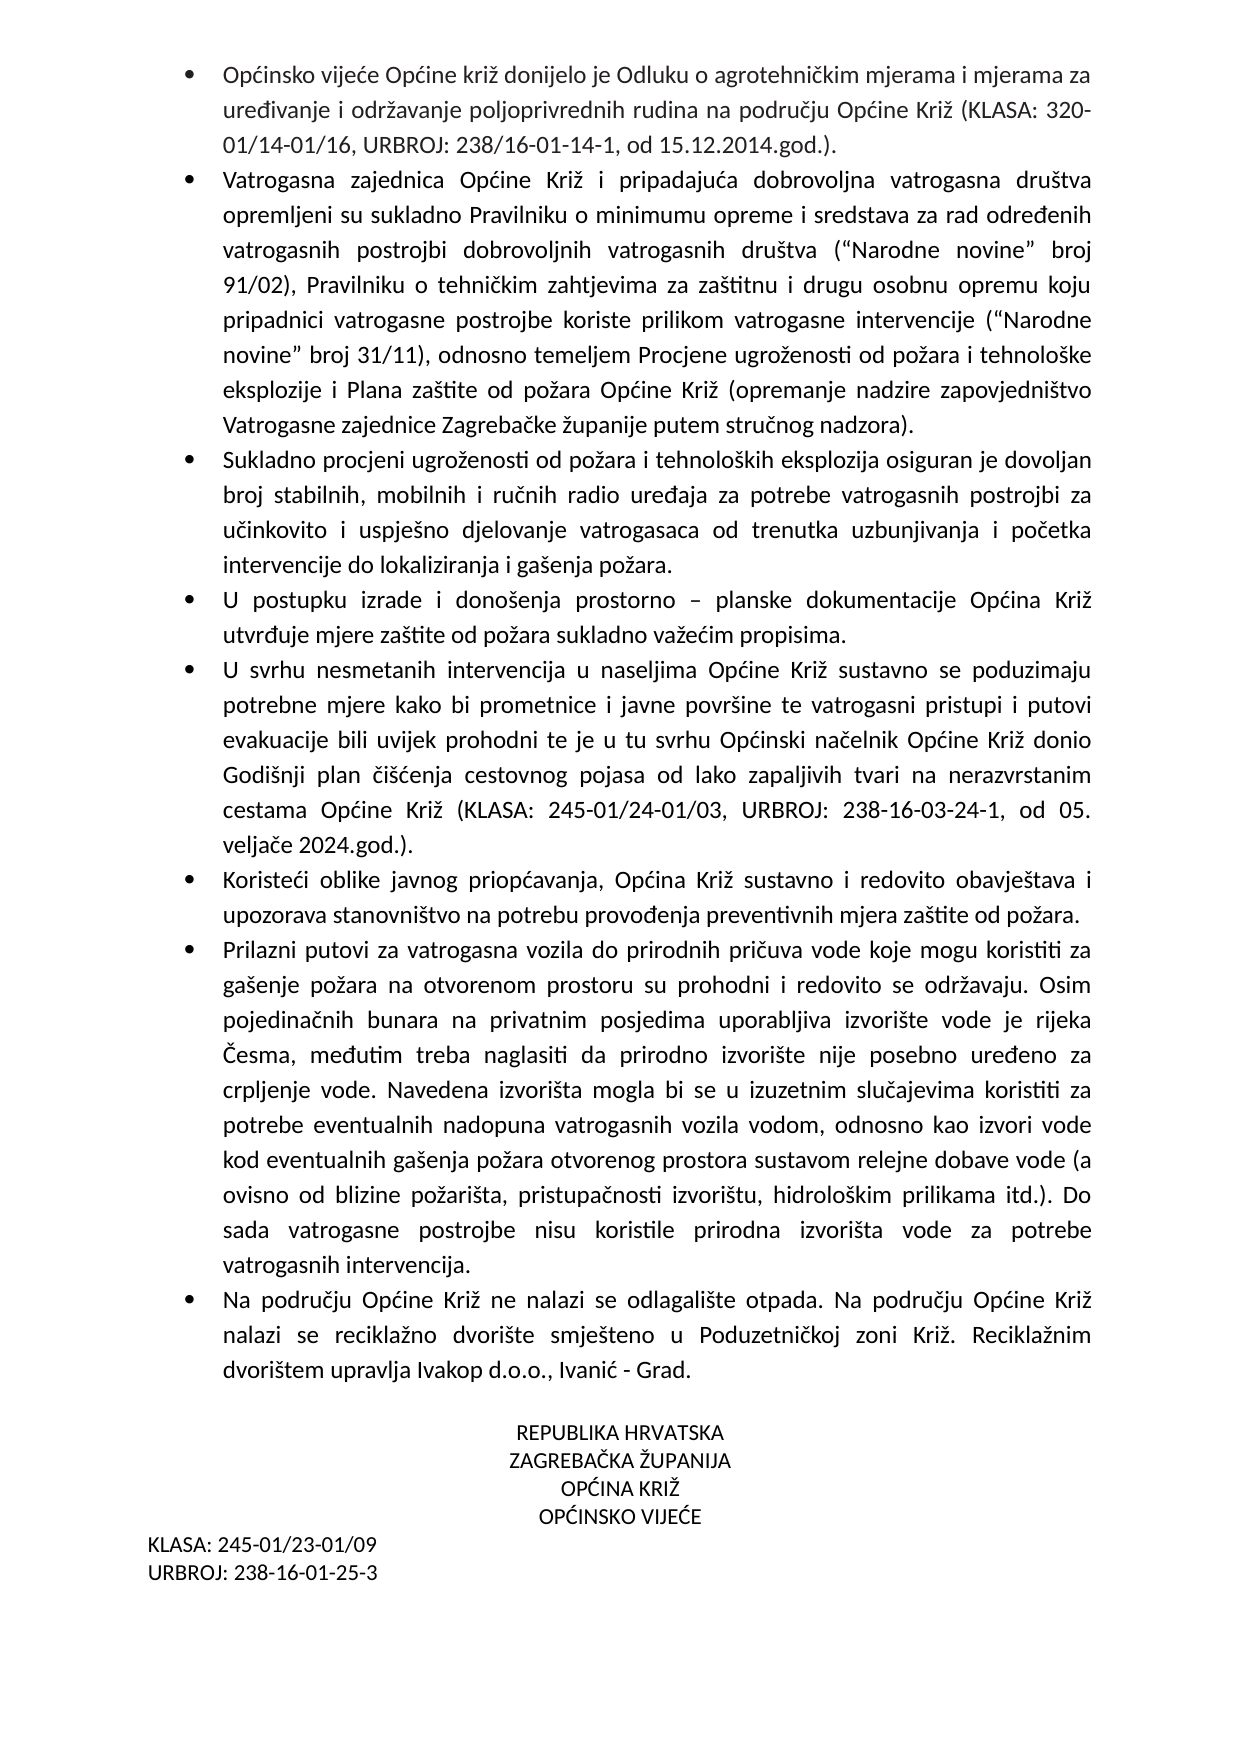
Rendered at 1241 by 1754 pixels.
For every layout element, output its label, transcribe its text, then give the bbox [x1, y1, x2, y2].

text URBROJ: 238-16-01-25-3 [148, 1558, 1093, 1586]
text OPĆINA KRIŽ [148, 1474, 1093, 1502]
list Vatrogasna zajednica Općine Križ i pripadajuća dobrovoljna vatrogasna društva opremljeni su sukladno Pravilniku o minimumu opreme i sredstava za rad određenih vatrogasnih postrojbi dobrovoljnih vatrogasnih društva (“Narodne novine” broj 91/02), Pravilniku o tehničkim zahtjevima za zaštitnu i drugu osobnu opremu koju pripadnici vatrogasne postrojbe koriste prilikom vatrogasne intervencije (“Narodne novine” broj 31/11), odnosno temeljem Procjene ugroženosti od požara i tehnološke eksplozije i Plana zaštite od požara Općine Križ (opremanje nadzire zapovjedništvo Vatrogasne zajednice Zagrebačke županije putem stručnog nadzora). [185, 164, 1093, 440]
list U postupku izrade i donošenja prostorno – planske dokumentacije Općina Križ utvrđuje mjere zaštite od požara sukladno važećim propisima. [185, 584, 1093, 650]
list Prilazni putovi za vatrogasna vozila do prirodnih pričuva vode koje mogu koristiti za gašenje požara na otvorenom prostoru su prohodni i redovito se održavaju. Osim pojedinačnih bunara na privatnim posjedima uporabljiva izvorište vode je rijeka Česma, međutim treba naglasiti da prirodno izvorište nije posebno uređeno za crpljenje vode. Navedena izvorišta mogla bi se u izuzetnim slučajevima koristiti za potrebe eventualnih nadopuna vatrogasnih vozila vodom, odnosno kao izvori vode kod eventualnih gašenja požara otvorenog prostora sustavom relejne dobave vode (a ovisno od blizine požarišta, pristupačnosti izvorištu, hidrološkim prilikama itd.). Do sada vatrogasne postrojbe nisu koristile prirodna izvorišta vode za potrebe vatrogasnih intervencija. [185, 934, 1093, 1280]
list Sukladno procjeni ugroženosti od požara i tehnoloških eksplozija osiguran je dovoljan broj stabilnih, mobilnih i ručnih radio uređaja za potrebe vatrogasnih postrojbi za učinkovito i uspješno djelovanje vatrogasaca od trenutka uzbunjivanja i početka intervencije do lokaliziranja i gašenja požara. [185, 444, 1093, 580]
list Općinsko vijeće Općine križ donijelo je Odluku o agrotehničkim mjerama i mjerama za uređivanje i održavanje poljoprivrednih rudina na području Općine Križ (KLASA: 320-01/14-01/16, URBROJ: 238/16-01-14-1, od 15.12.2014.god.). [185, 59, 1093, 160]
text ZAGREBAČKA ŽUPANIJA [148, 1446, 1093, 1474]
list Na području Općine Križ ne nalazi se odlagalište otpada. Na području Općine Križ nalazi se reciklažno dvorište smješteno u Poduzetničkoj zoni Križ. Reciklažnim dvorištem upravlja Ivakop d.o.o., Ivanić - Grad. [185, 1284, 1093, 1385]
list U svrhu nesmetanih intervencija u naseljima Općine Križ sustavno se poduzimaju potrebne mjere kako bi prometnice i javne površine te vatrogasni pristupi i putovi evakuacije bili uvijek prohodni te je u tu svrhu Općinski načelnik Općine Križ donio Godišnji plan čišćenja cestovnog pojasa od lako zapaljivih tvari na nerazvrstanim cestama Općine Križ (KLASA: 245-01/24-01/03, URBROJ: 238-16-03-24-1, od 05. veljače 2024.god.). [185, 654, 1093, 860]
text REPUBLIKA HRVATSKA [148, 1418, 1093, 1446]
list Koristeći oblike javnog priopćavanja, Općina Križ sustavno i redovito obavještava i upozorava stanovništvo na potrebu provođenja preventivnih mjera zaštite od požara. [185, 864, 1093, 930]
text KLASA: 245-01/23-01/09 [148, 1530, 1093, 1558]
text OPĆINSKO VIJEĆE [148, 1502, 1093, 1530]
